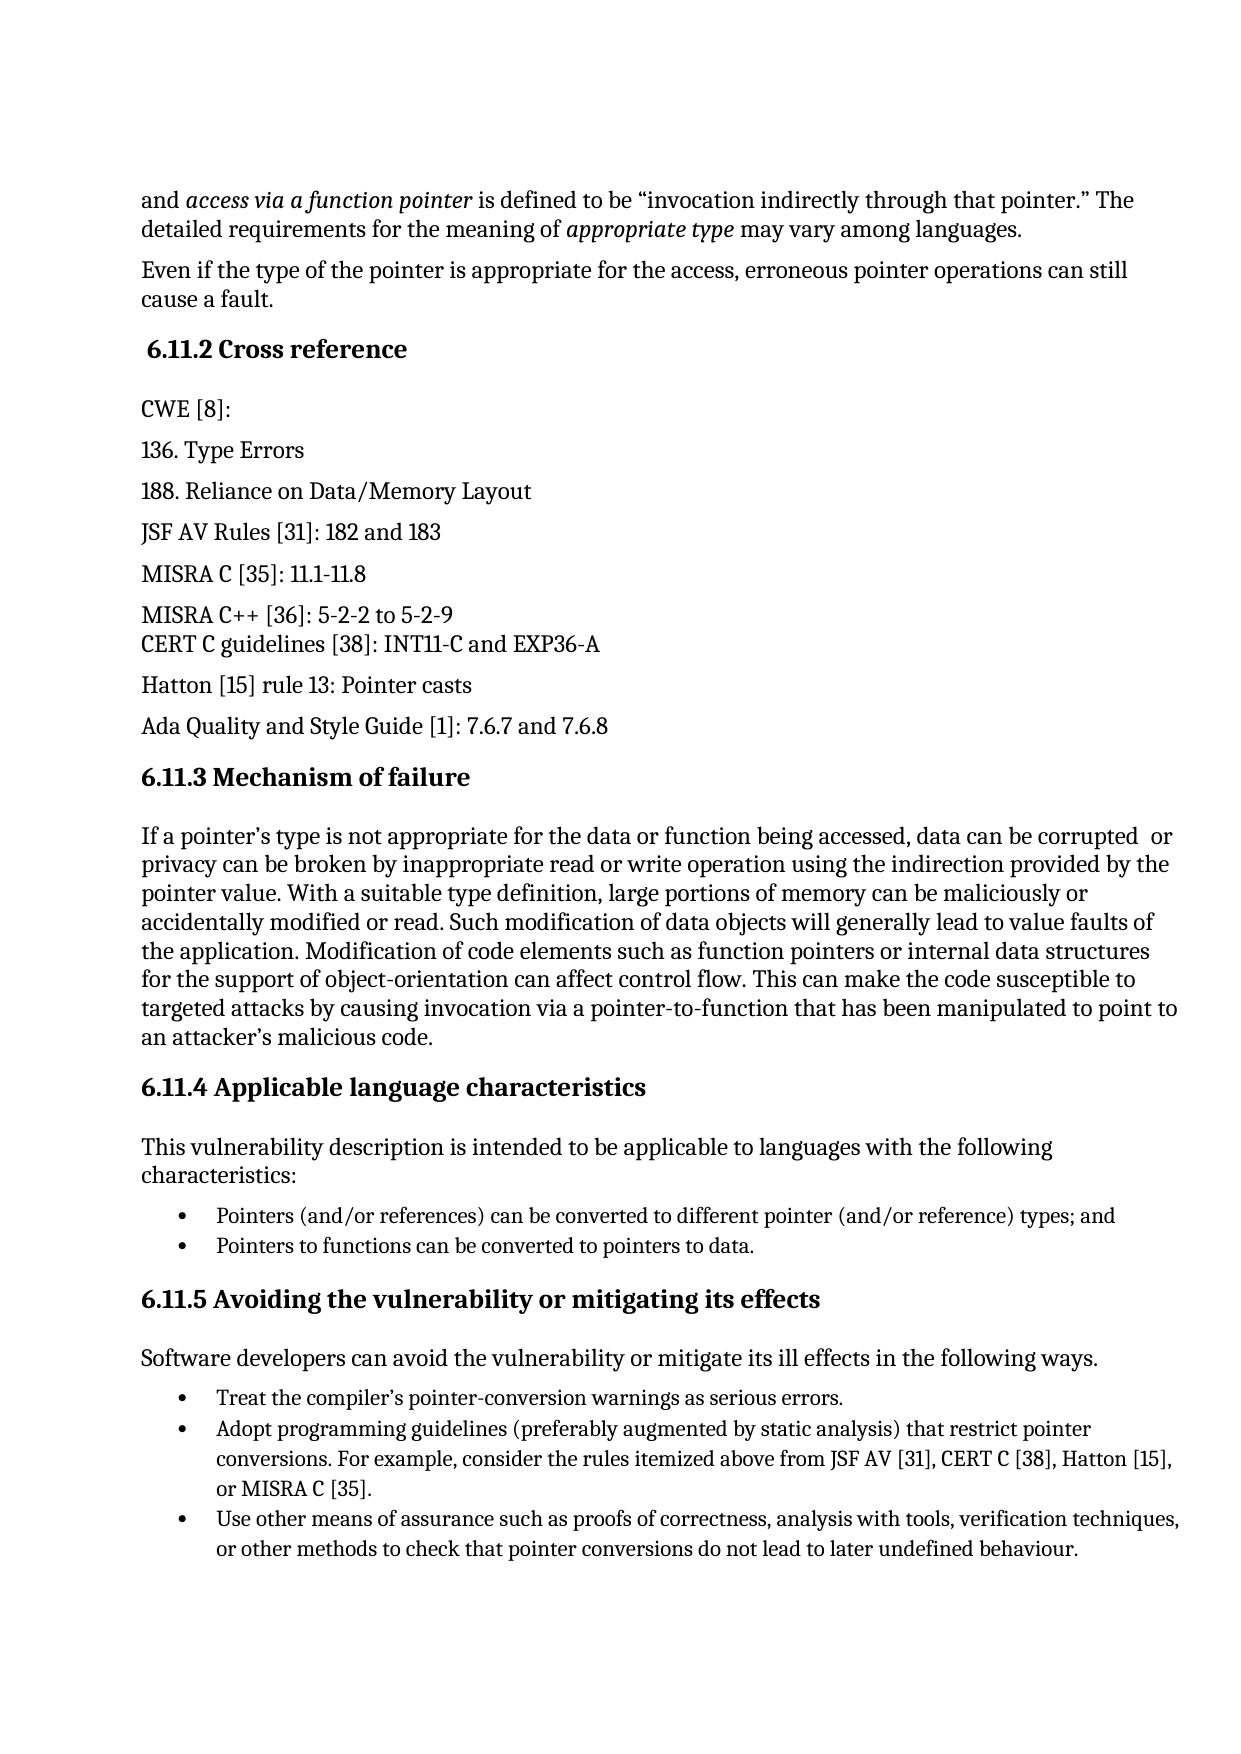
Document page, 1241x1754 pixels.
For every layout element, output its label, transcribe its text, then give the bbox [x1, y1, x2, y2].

text CWE [8]: [141, 394, 1182, 423]
text If a pointer’s type is not appropriate for the data or function being accessed, data can be corrupted or privacy can be broken by inappropriate read or write operation using the indirection provided by the pointer value. With a suitable type definition, large portions of memory can be maliciously or accidentally modified or read. Such modification of data objects will generally lead to value faults of the application. Modification of code elements such as function pointers or internal data structures for the support of object-orientation can affect control flow. This can make the code susceptible to targeted attacks by causing invocation via a pointer-to-function that has been manipulated to point to an attacker’s malicious code. [141, 822, 1182, 1052]
list Treat the compiler’s pointer-conversion warnings as serious errors. [178, 1385, 1182, 1412]
text JSF AV Rules [31]: 182 and 183 [141, 518, 1182, 547]
text Even if the type of the pointer is appropriate for the access, erroneous pointer operations can still cause a fault. [141, 256, 1182, 313]
list Use other means of assurance such as proofs of correctness, analysis with tools, verification techniques, or other methods to check that pointer conversions do not lead to later undefined behaviour. [178, 1506, 1182, 1563]
subtitle 6.11.3 Mechanism of failure [141, 762, 1182, 793]
subtitle 6.11.4 Applicable language characteristics [141, 1072, 1182, 1104]
text Software developers can avoid the vulnerability or mitigate its ill effects in the following ways. [141, 1344, 1182, 1373]
text Hatton [15] rule 13: Pointer casts [141, 671, 1182, 699]
text MISRA C++ [36]: 5-2-2 to 5-2-9 CERT C guidelines [38]: INT11-C and EXP36-A [141, 601, 1182, 658]
list Pointers to functions can be converted to pointers to data. [178, 1233, 1182, 1259]
text 136. Type Errors [141, 436, 1182, 464]
text Ada Quality and Style Guide [1]: 7.6.7 and 7.6.8 [141, 712, 1182, 741]
list Adopt programming guidelines (preferably augmented by static analysis) that restrict pointer conversions. For example, consider the rules itemized above from JSF AV [31], CERT C [38], Hatton [15], or MISRA C [35]. [178, 1415, 1182, 1502]
text 188. Reliance on Data/Memory Layout [141, 477, 1182, 506]
text MISRA C [35]: 11.1-11.8 [141, 559, 1182, 588]
subtitle 6.11.2 Cross reference [141, 334, 1182, 366]
subtitle 6.11.5 Avoiding the vulnerability or mitigating its effects [141, 1284, 1182, 1315]
text This vulnerability description is intended to be applicable to languages with the following characteristics: [141, 1133, 1182, 1190]
list Pointers (and/or references) can be converted to different pointer (and/or reference) types; and [178, 1203, 1182, 1229]
